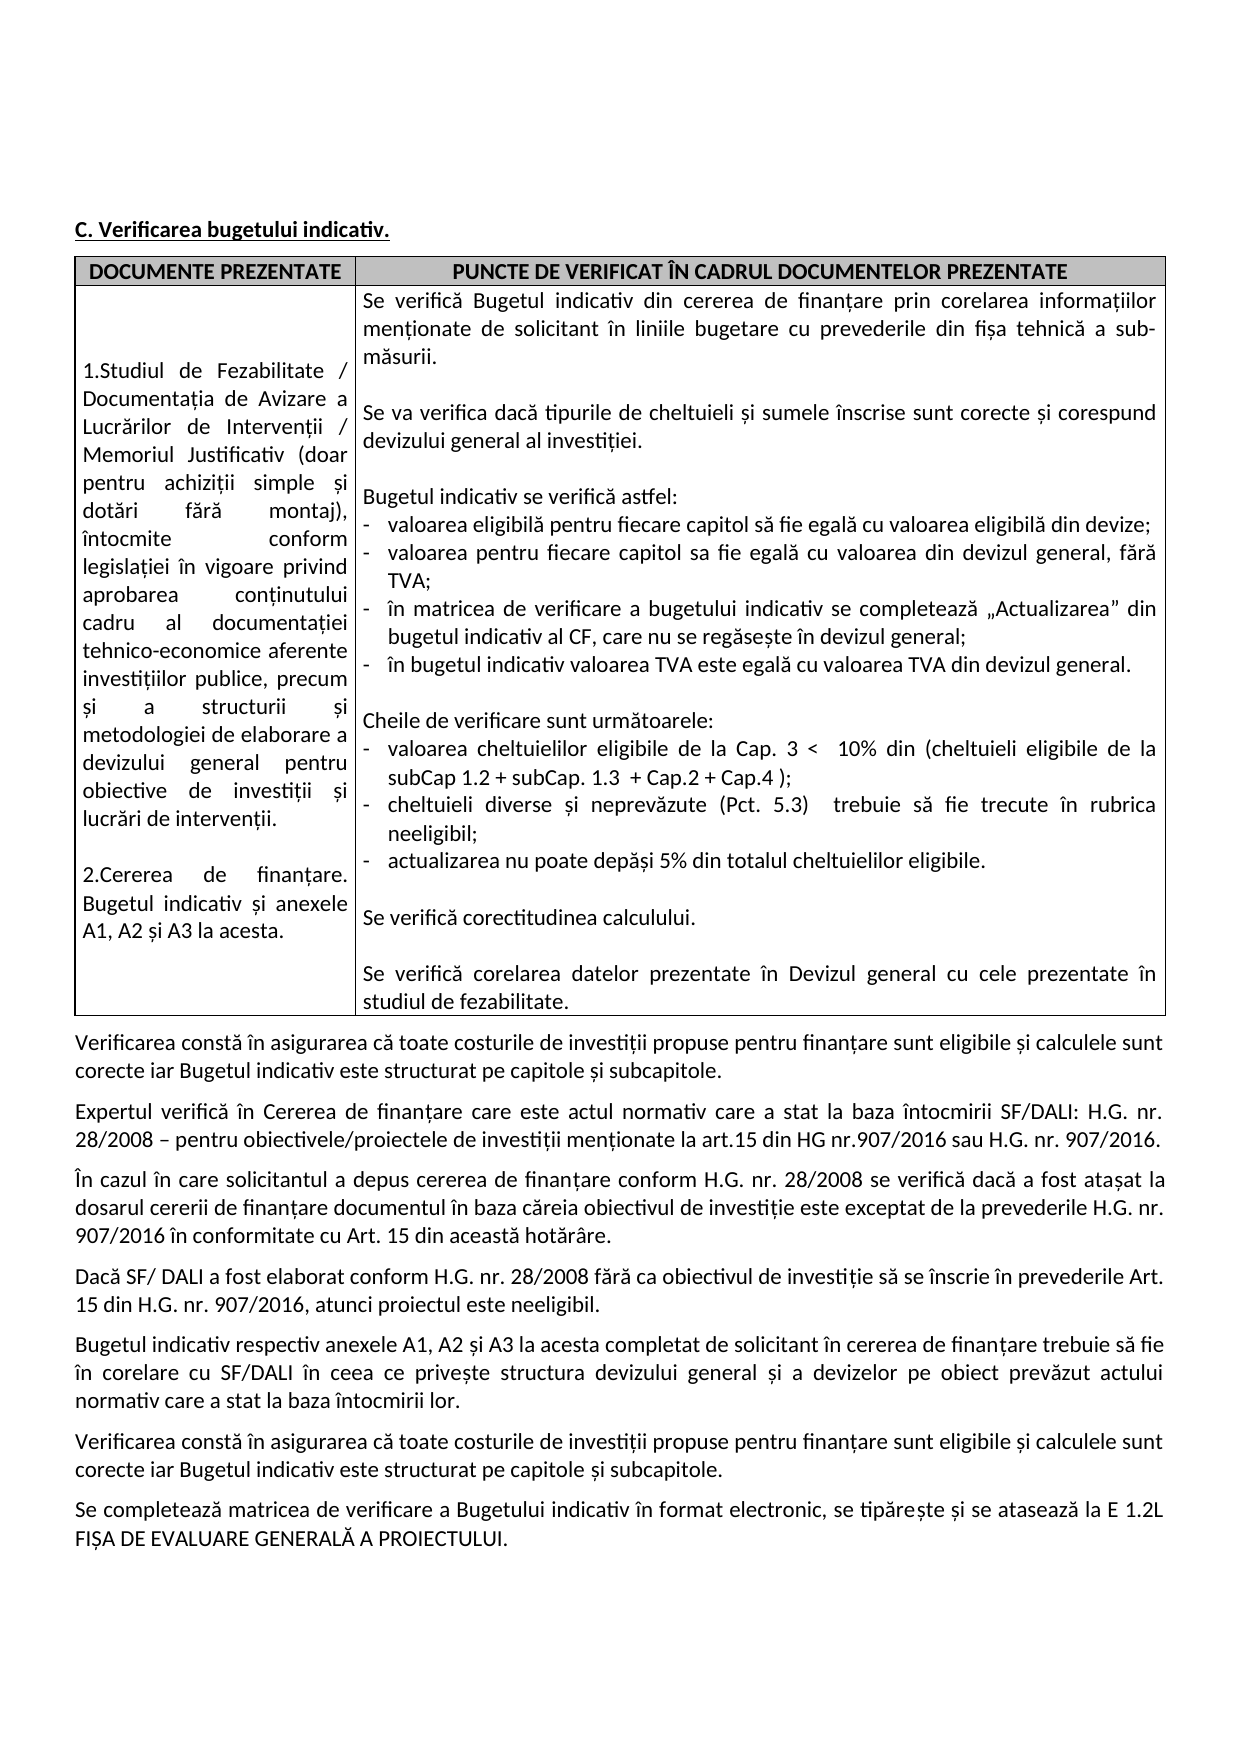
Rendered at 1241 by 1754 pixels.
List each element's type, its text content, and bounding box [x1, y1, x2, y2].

text Bugetul indicativ respectiv anexele A1, A2 și A3 la acesta completat de solicitant în cererea de finanțare trebuie să fie în corelare cu SF/DALI în ceea ce privește structura devizului general și a devizelor pe obiect prevăzut actului normativ care a stat la baza întocmirii lor. [75, 1331, 1165, 1414]
text Expertul verifică în Cererea de finanțare care este actul normativ care a stat la baza întocmirii SF/DALI: H.G. nr. 28/2008 – pentru obiectivele/proiectele de investiții menționate la art.15 din HG nr.907/2016 sau H.G. nr. 907/2016. [75, 1097, 1165, 1153]
text Verificarea constă în asigurarea că toate costurile de investiţii propuse pentru finanţare sunt eligibile şi calculele sunt corecte iar Bugetul indicativ este structurat pe capitole şi subcapitole. [75, 1028, 1165, 1084]
table_header PUNCTE DE VERIFICAT ÎN CADRUL DOCUMENTELOR PREZENTATE [356, 257, 1165, 285]
text C. Verificarea bugetului indicativ. [75, 216, 1165, 244]
table_header DOCUMENTE PREZENTATE [76, 257, 355, 285]
table_cell 1.Studiul de Fezabilitate / Documentaţia de Avizare a Lucrărilor de Intervenţii / Memoriul Justificativ (doar pentru achiziții simple și dotări fără montaj), întocmite conform legislaţiei în vigoare privind aprobarea conţinutului cadru al documentaţiei tehnico-economice aferente investiţiilor publice, precum şi a structurii şi metodologiei de elaborare a devizului general pentru obiective de investiţii şi lucrări de intervenţii. 2.Cererea de finanțare. Bugetul indicativ și anexele A1, A2 și A3 la acesta. [76, 286, 355, 1015]
text Verificarea constă în asigurarea că toate costurile de investiţii propuse pentru finanţare sunt eligibile şi calculele sunt corecte iar Bugetul indicativ este structurat pe capitole și subcapitole. [75, 1427, 1165, 1483]
text Dacă SF/ DALI a fost elaborat conform H.G. nr. 28/2008 fără ca obiectivul de investiție să se înscrie în prevederile Art. 15 din H.G. nr. 907/2016, atunci proiectul este neeligibil. [75, 1262, 1165, 1318]
text În cazul în care solicitantul a depus cererea de finanțare conform H.G. nr. 28/2008 se verifică dacă a fost atașat la dosarul cererii de finanțare documentul în baza căreia obiectivul de investiție este exceptat de la prevederile H.G. nr. 907/2016 în conformitate cu Art. 15 din această hotărâre. [75, 1165, 1165, 1249]
text Se completează matricea de verificare a Bugetului indicativ în format electronic, se tipărește şi se atasează la E 1.2L FIȘA DE EVALUARE GENERALĂ A PROIECTULUI. [75, 1496, 1165, 1552]
table_cell Se verifică Bugetul indicativ din cererea de finanţare prin corelarea informaţiilor menţionate de solicitant în liniile bugetare cu prevederile din fişa tehnică a sub-măsurii. Se va verifica dacă tipurile de cheltuieli şi sumele înscrise sunt corecte şi corespund devizului general al investiţiei. Bugetul indicativ se verifică astfel: - valoarea eligibilă pentru fiecare capitol să fie egală cu valoarea eligibilă din devize; - valoarea pentru fiecare capitol sa fie egală cu valoarea din devizul general, fără TVA; - în matricea de verificare a bugetului indicativ se completează „Actualizarea” din bugetul indicativ al CF, care nu se regăsește în devizul general; - în bugetul indicativ valoarea TVA este egală cu valoarea TVA din devizul general. Cheile de verificare sunt următoarele: - valoarea cheltuielilor eligibile de la Cap. 3 < 10% din (cheltuieli eligibile de la subCap 1.2 + subCap. 1.3 + Cap.2 + Cap.4 ); cheltuieli diverse şi neprevăzute (Pct. 5.3) trebuie să fie trecute în rubrica neeligibil; actualizarea nu poate depăşi 5% din totalul cheltuielilor eligibile. Se verifică corectitudinea calculului. Se verifică corelarea datelor prezentate în Devizul general cu cele prezentate în studiul de fezabilitate. [356, 286, 1165, 1015]
